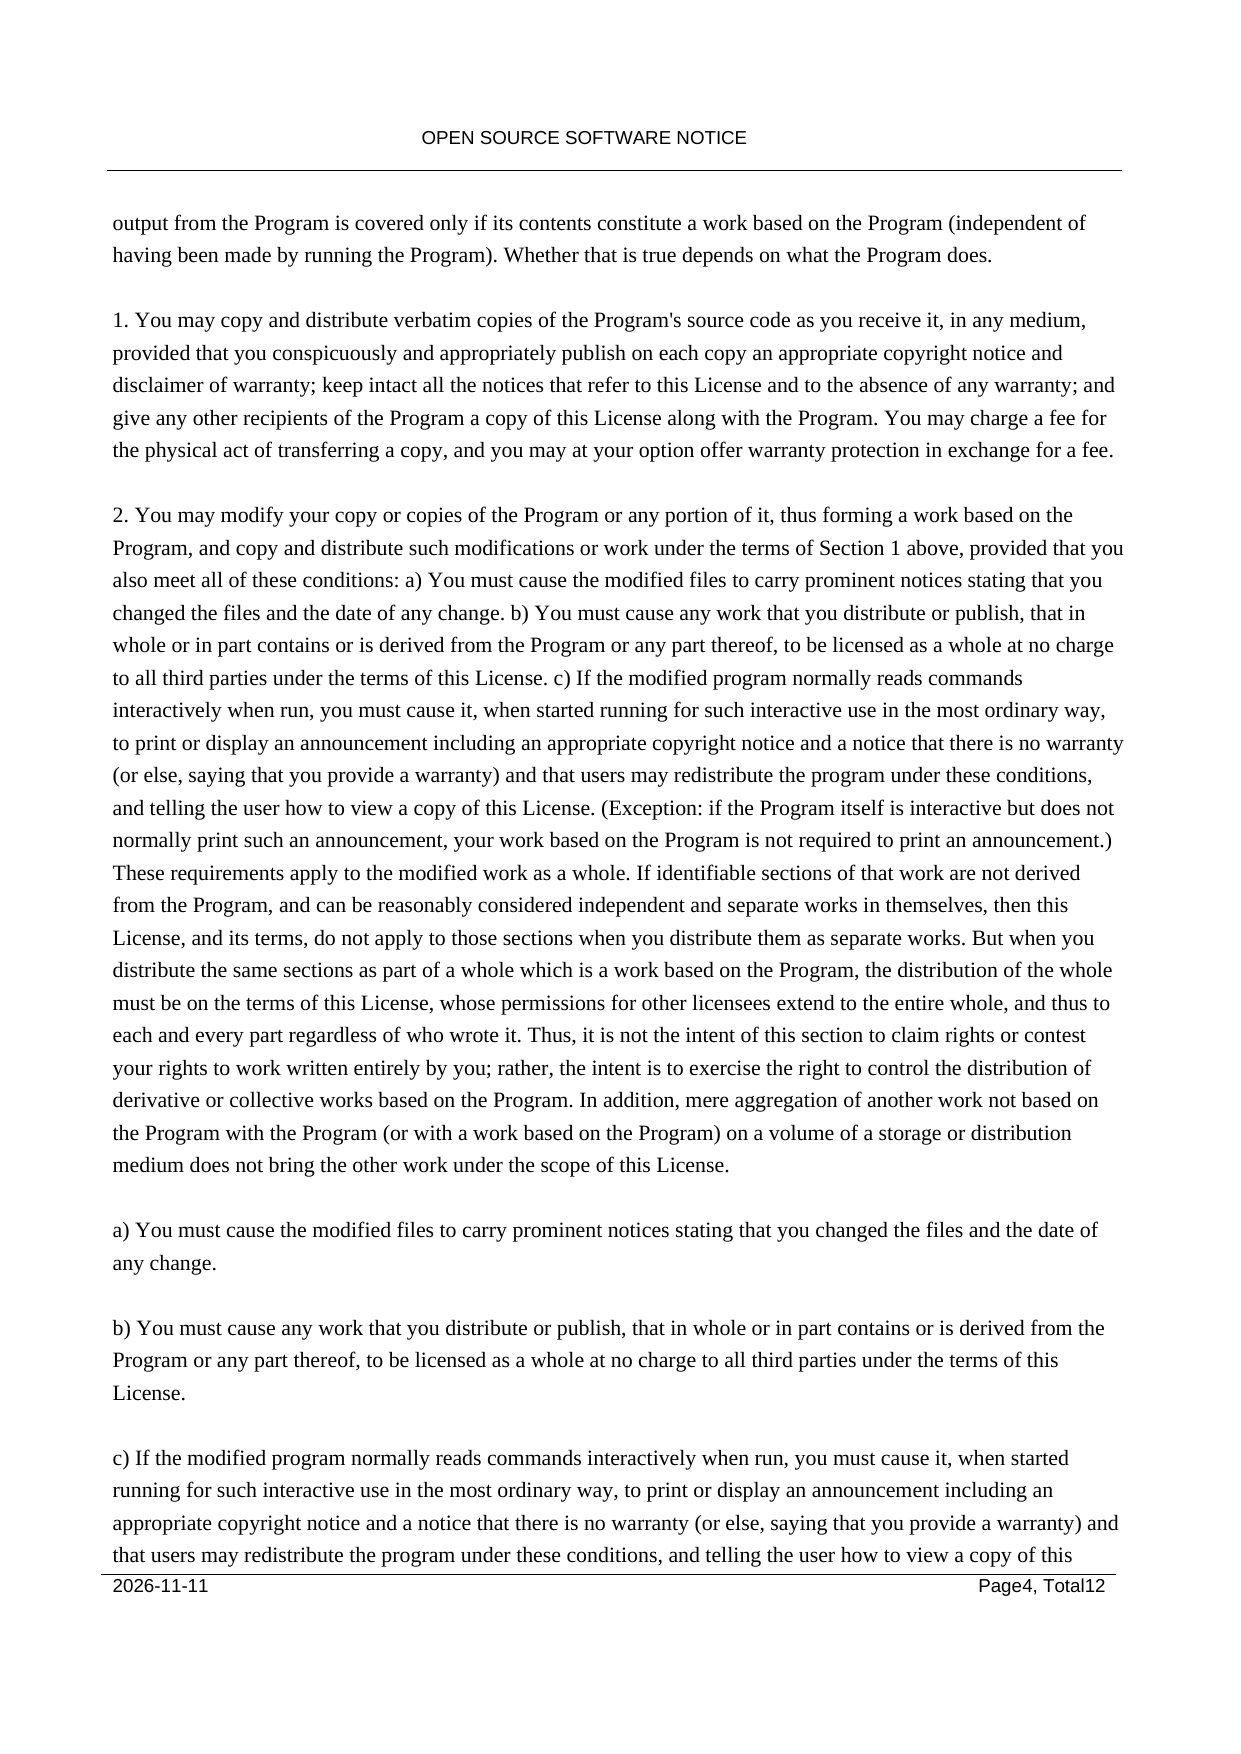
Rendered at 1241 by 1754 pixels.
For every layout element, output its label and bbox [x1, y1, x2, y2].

text [112, 206, 1128, 1571]
